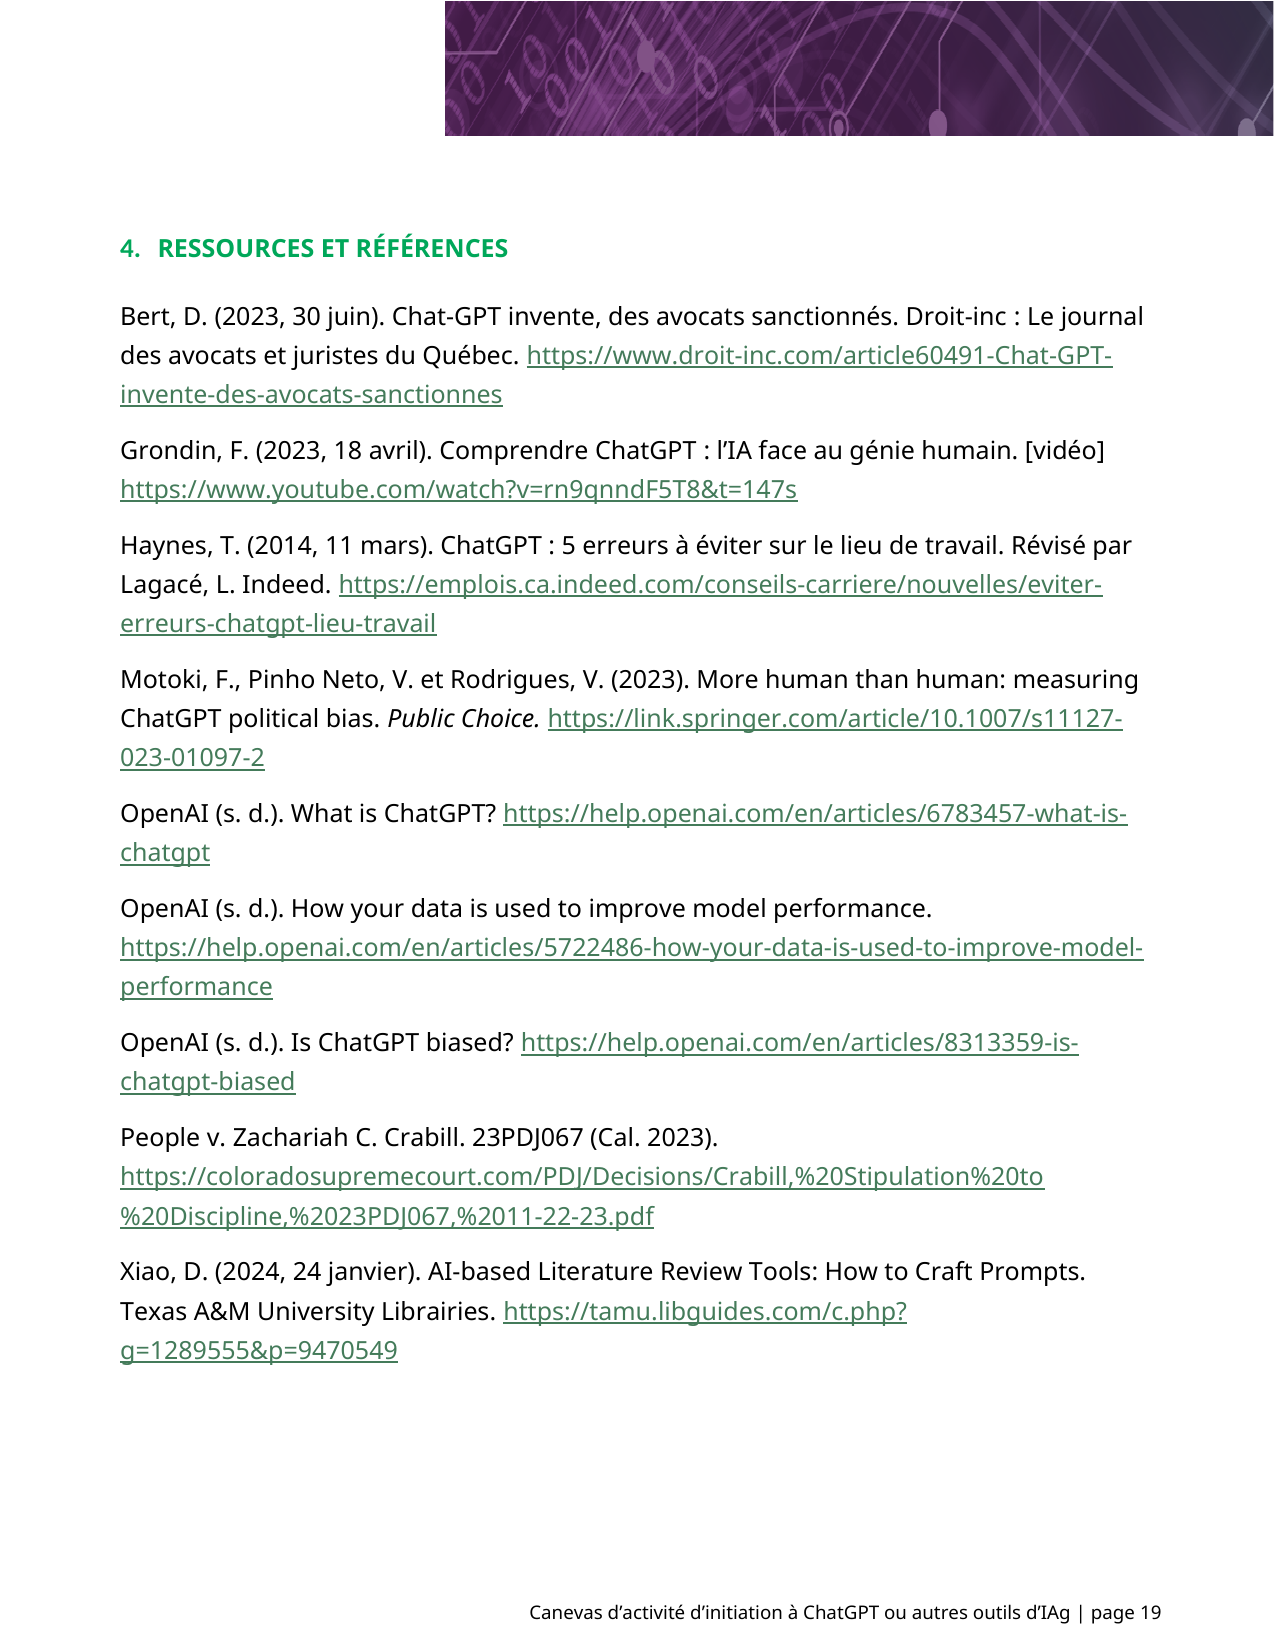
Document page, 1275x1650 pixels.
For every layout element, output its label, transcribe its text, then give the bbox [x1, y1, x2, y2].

text Bert, D. (2023, 30 juin). Chat-GPT invente, des avocats sanctionnés. Droit-inc : Le journal des avocats et juristes du Québec. https://www.droit-inc.com/article60491-Chat-GPT-invente-des-avocats-sanctionnes [120, 298, 1155, 411]
picture [445, 1, 1274, 136]
text Motoki, F., Pinho Neto, V. et Rodrigues, V. (2023). More human than human: measuring ChatGPT political bias. Public Choice. https://link.springer.com/article/10.1007/s11127-023-01097-2 [120, 662, 1155, 774]
text OpenAI (s. d.). What is ChatGPT? https://help.openai.com/en/articles/6783457-what-is-chatgpt [120, 796, 1155, 869]
text Grondin, F. (2023, 18 avril). Comprendre ChatGPT : l’IA face au génie humain. [vidéo] https://www.youtube.com/watch?v=rn9qnndF5T8&t=147s [120, 432, 1155, 506]
text Xiao, D. (2024, 24 janvier). AI-based Literature Review Tools: How to Craft Prompts. Texas A&M University Librairies. https://tamu.libguides.com/c.php?g=1289555&p=9470549 [120, 1254, 1155, 1366]
text OpenAI (s. d.). Is ChatGPT biased? https://help.openai.com/en/articles/8313359-is-chatgpt-biased [120, 1025, 1155, 1098]
text People v. Zachariah C. Crabill. 23PDJ067 (Cal. 2023). https://coloradosupremecourt.com/PDJ/Decisions/Crabill,%20Stipulation%20to%20Discipline,%2023PDJ067,%2011-22-23.pdf [120, 1120, 1155, 1232]
text Haynes, T. (2014, 11 mars). ChatGPT : 5 erreurs à éviter sur le lieu de travail. Révisé par Lagacé, L. Indeed. https://emplois.ca.indeed.com/conseils-carriere/nouvelles/eviter-erreurs-chatgpt-lieu-travail [120, 527, 1155, 640]
subtitle Ressources et références [120, 231, 1155, 265]
text OpenAI (s. d.). How your data is used to improve model performance. https://help.openai.com/en/articles/5722486-how-your-data-is-used-to-improve-model-performance [120, 891, 1155, 1003]
